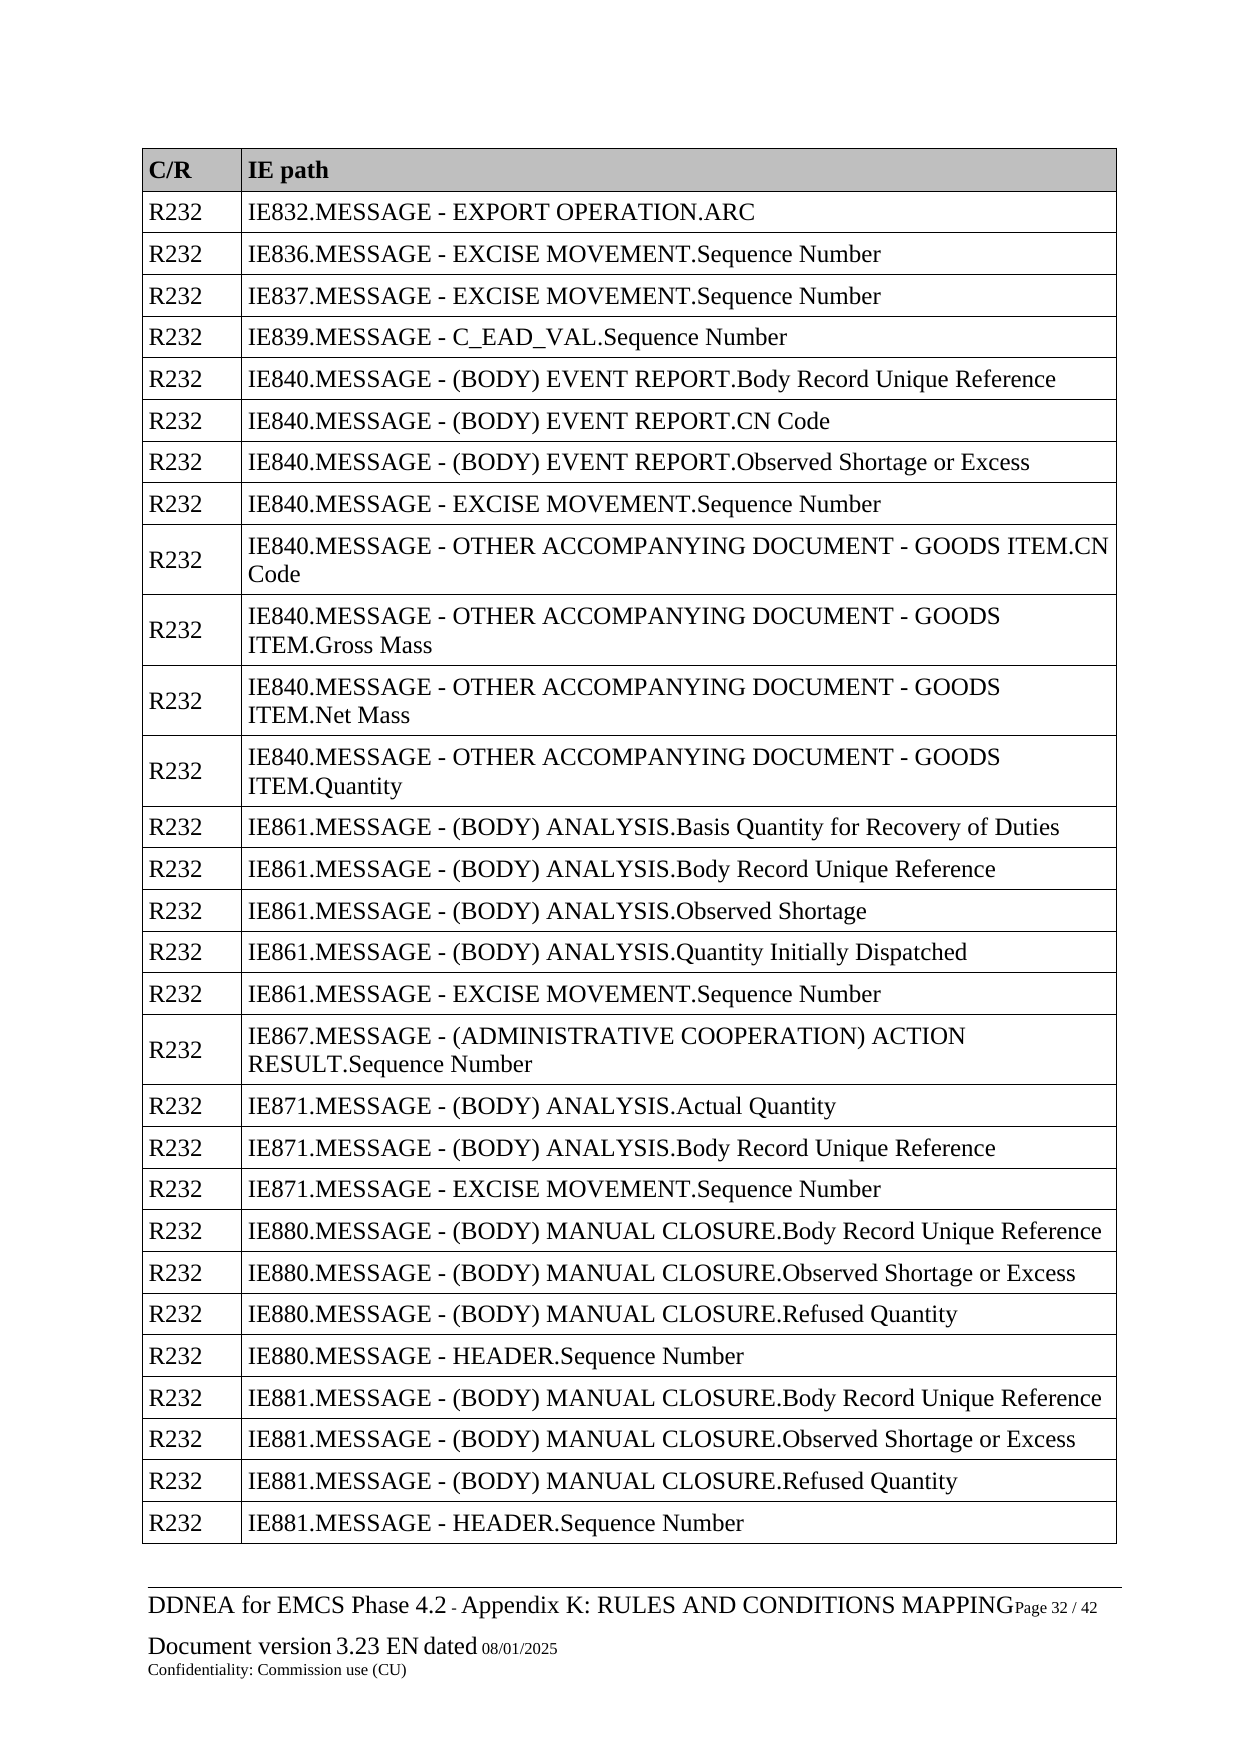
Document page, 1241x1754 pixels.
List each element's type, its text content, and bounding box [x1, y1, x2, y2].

table_cell R232 [143, 1460, 241, 1501]
table_cell R232 [143, 358, 241, 399]
table_cell IE840.MESSAGE - OTHER ACCOMPANYING DOCUMENT - GOODS ITEM.Net Mass [242, 666, 1116, 735]
table_cell R232 [143, 1252, 241, 1293]
table_cell IE881.MESSAGE - HEADER.Sequence Number [242, 1502, 1116, 1543]
table_cell IE836.MESSAGE - EXCISE MOVEMENT.Sequence Number [242, 233, 1116, 274]
table_cell IE832.MESSAGE - EXPORT OPERATION.ARC [242, 192, 1116, 232]
table_cell R232 [143, 192, 241, 232]
table_cell IE839.MESSAGE - C_EAD_VAL.Sequence Number [242, 317, 1116, 357]
table_cell IE880.MESSAGE - (BODY) MANUAL CLOSURE.Body Record Unique Reference [242, 1210, 1116, 1251]
table_cell IE840.MESSAGE - OTHER ACCOMPANYING DOCUMENT - GOODS ITEM.CN Code [242, 525, 1116, 594]
table_cell R232 [143, 1015, 241, 1084]
table_cell R232 [143, 1335, 241, 1376]
table_cell IE837.MESSAGE - EXCISE MOVEMENT.Sequence Number [242, 275, 1116, 316]
table_cell IE861.MESSAGE - (BODY) ANALYSIS.Quantity Initially Dispatched [242, 932, 1116, 972]
table_cell IE881.MESSAGE - (BODY) MANUAL CLOSURE.Refused Quantity [242, 1460, 1116, 1501]
table_cell IE840.MESSAGE - (BODY) EVENT REPORT.Body Record Unique Reference [242, 358, 1116, 399]
table_cell IE867.MESSAGE - (ADMINISTRATIVE COOPERATION) ACTION RESULT.Sequence Number [242, 1015, 1116, 1084]
table_cell R232 [143, 233, 241, 274]
table_cell IE840.MESSAGE - EXCISE MOVEMENT.Sequence Number [242, 483, 1116, 524]
table_cell IE840.MESSAGE - OTHER ACCOMPANYING DOCUMENT - GOODS ITEM.Quantity [242, 736, 1116, 806]
table_cell IE861.MESSAGE - (BODY) ANALYSIS.Body Record Unique Reference [242, 848, 1116, 889]
table_cell IE861.MESSAGE - EXCISE MOVEMENT.Sequence Number [242, 973, 1116, 1014]
table_cell R232 [143, 973, 241, 1014]
table_cell IE881.MESSAGE - (BODY) MANUAL CLOSURE.Observed Shortage or Excess [242, 1419, 1116, 1459]
table_cell R232 [143, 807, 241, 847]
table_cell IE880.MESSAGE - (BODY) MANUAL CLOSURE.Refused Quantity [242, 1294, 1116, 1334]
table_cell IE871.MESSAGE - (BODY) ANALYSIS.Actual Quantity [242, 1085, 1116, 1126]
table_cell R232 [143, 848, 241, 889]
table_cell R232 [143, 890, 241, 931]
table_cell R232 [143, 317, 241, 357]
table_cell R232 [143, 666, 241, 735]
table_cell IE861.MESSAGE - (BODY) ANALYSIS.Observed Shortage [242, 890, 1116, 931]
table_cell R232 [143, 1502, 241, 1543]
table_cell R232 [143, 1085, 241, 1126]
table_cell R232 [143, 525, 241, 594]
table_cell IE880.MESSAGE - HEADER.Sequence Number [242, 1335, 1116, 1376]
table_header IE path [242, 149, 1116, 191]
table_cell R232 [143, 1419, 241, 1459]
table_cell IE881.MESSAGE - (BODY) MANUAL CLOSURE.Body Record Unique Reference [242, 1377, 1116, 1418]
table_cell IE840.MESSAGE - (BODY) EVENT REPORT.Observed Shortage or Excess [242, 442, 1116, 482]
table_cell R232 [143, 932, 241, 972]
table_cell R232 [143, 442, 241, 482]
table_cell R232 [143, 595, 241, 665]
table_cell IE861.MESSAGE - (BODY) ANALYSIS.Basis Quantity for Recovery of Duties [242, 807, 1116, 847]
table_cell R232 [143, 1294, 241, 1334]
table_header C/R [143, 149, 241, 191]
table_cell IE880.MESSAGE - (BODY) MANUAL CLOSURE.Observed Shortage or Excess [242, 1252, 1116, 1293]
table_cell R232 [143, 1210, 241, 1251]
table_cell IE840.MESSAGE - OTHER ACCOMPANYING DOCUMENT - GOODS ITEM.Gross Mass [242, 595, 1116, 665]
table_cell R232 [143, 483, 241, 524]
table_cell R232 [143, 1169, 241, 1209]
table_cell R232 [143, 1127, 241, 1168]
table_cell R232 [143, 736, 241, 806]
table_cell IE871.MESSAGE - (BODY) ANALYSIS.Body Record Unique Reference [242, 1127, 1116, 1168]
table_cell R232 [143, 275, 241, 316]
table_cell R232 [143, 400, 241, 441]
table_cell IE840.MESSAGE - (BODY) EVENT REPORT.CN Code [242, 400, 1116, 441]
table_cell R232 [143, 1377, 241, 1418]
table_cell IE871.MESSAGE - EXCISE MOVEMENT.Sequence Number [242, 1169, 1116, 1209]
